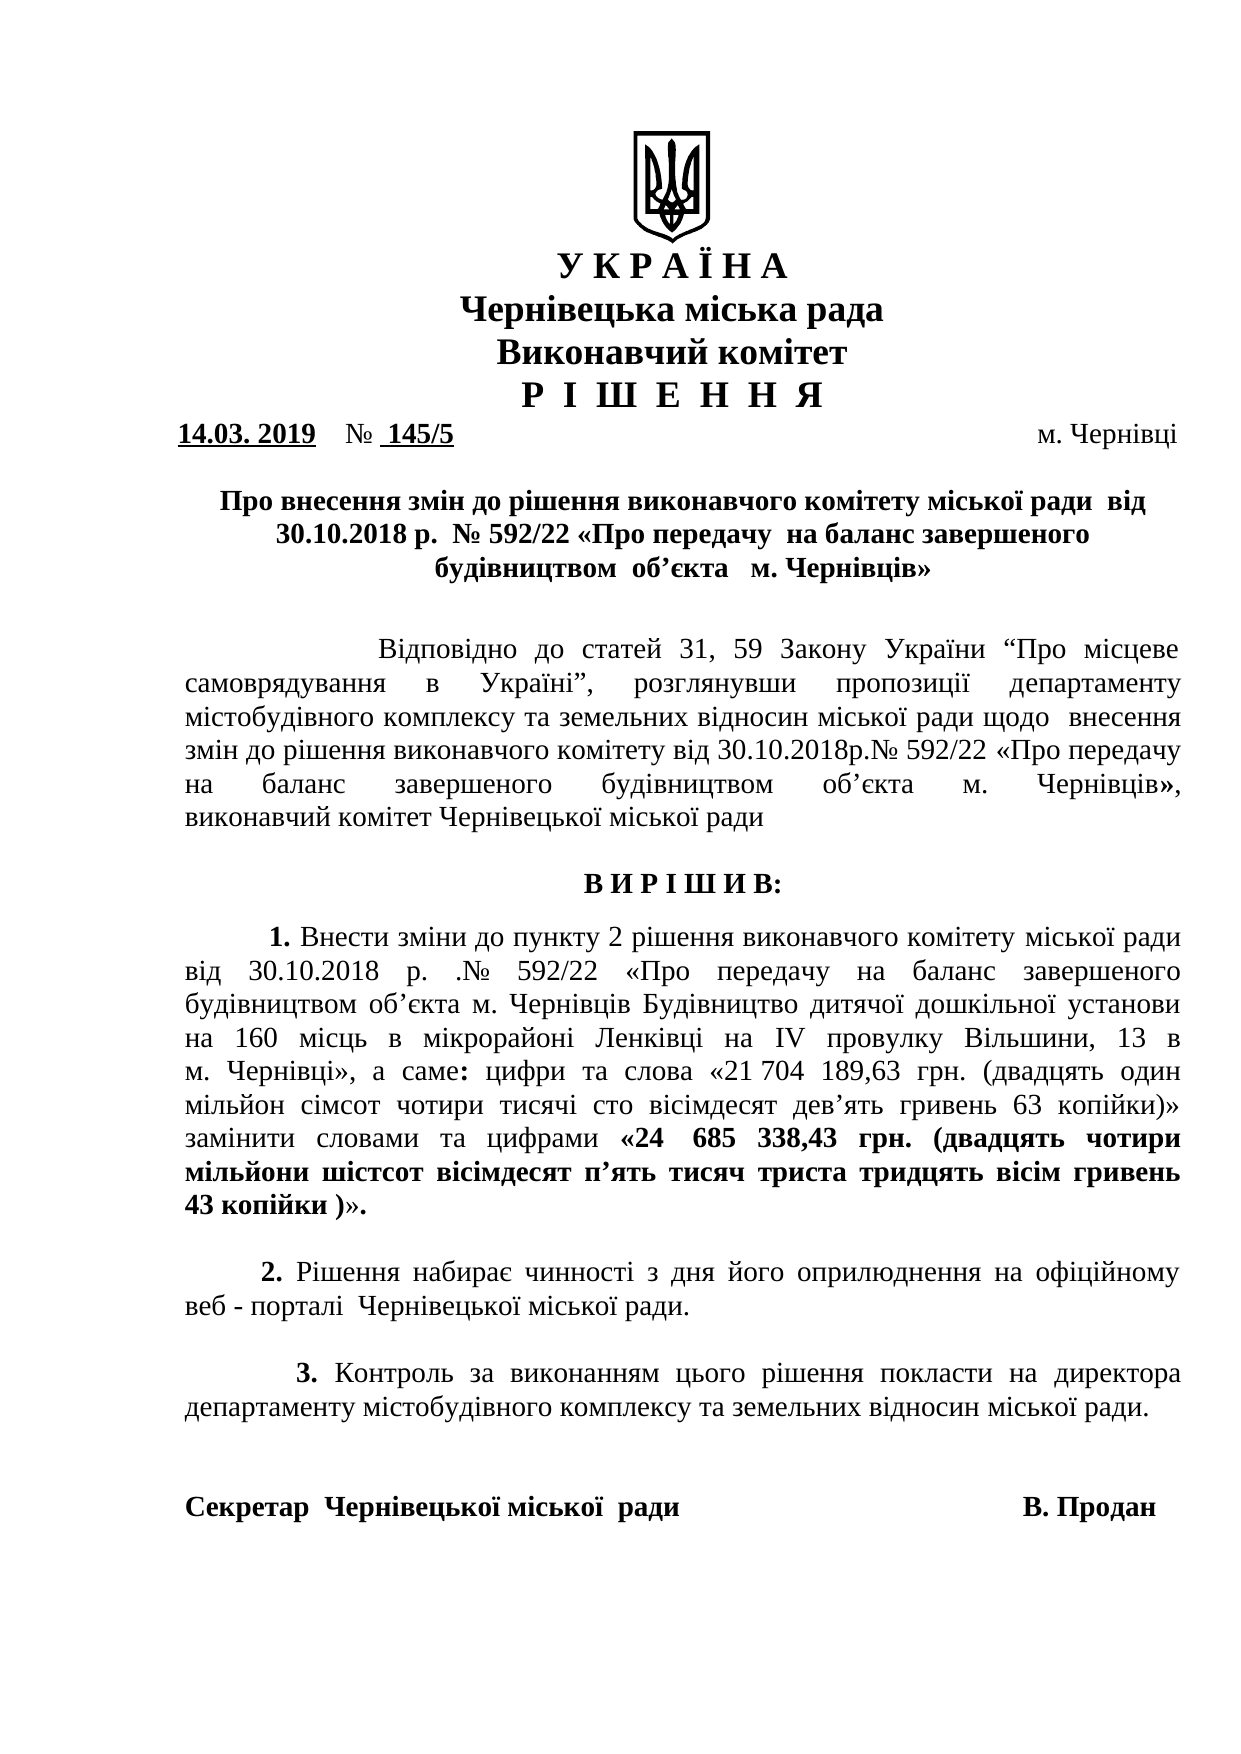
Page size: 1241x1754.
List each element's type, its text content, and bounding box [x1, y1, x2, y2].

table_header Про внесення змін до рішення виконавчого комітету міської ради від 30.10.2018 р. № 592/22 «Про передачу на баланс завершеного будівництвом об’єкта м. Чернівців» Відповідно до статей 31, 59 Закону України “Про місцеве самоврядування в Україні”, розглянувши пропозиції департаменту містобудівного комплексу та земельних відносин міської ради щодо внесення змін до рішення виконавчого комітету від 30.10.2018р.№ 592/22 «Про передачу на баланс завершеного будівництвом об’єкта м. Чернівців», виконавчий комітет Чернівецької міської ради В И Р І Ш И В: 1. Внести зміни до пункту 2 рішення виконавчого комітету міської ради від 30.10.2018 р. .№ 592/22 «Про передачу на баланс завершеного будівництвом об’єкта м. Чернівців Будівництво дитячої дошкільної установи на 160 місць в мікрорайоні Ленківці на IV провулку Вільшини, 13 в м. Чернівці», а саме: цифри та слова «21 704 189,63 грн. (двадцять один мільйон сімсот чотири тисячі сто вісімдесят дев’ять гривень 63 копійки)» замінити словами та цифрами «24 685 338,43 грн. (двадцять чотири мільйони шістсот вісімдесят п’ять тисяч триста тридцять вісім гривень 43 копійки )». 2. Рішення набирає чинності з дня його оприлюднення на офіційному веб - порталі Чернівецької міської ради. 3. Контроль за виконанням цього рішення покласти на директора департаменту містобудівного комплексу та земельних відносин міської ради. Секретар Чернівецької міської ради В. Продан [177, 450, 1188, 1554]
text Р І Ш Е Н Н Я [177, 373, 1167, 416]
text У К Р А Ї Н А [177, 243, 1167, 287]
text Чернівецька міська рада [177, 287, 1167, 330]
text 14.03. 2019 № 145/5 м. Чернівці [177, 416, 1196, 449]
text Виконавчий комітет [177, 330, 1167, 373]
